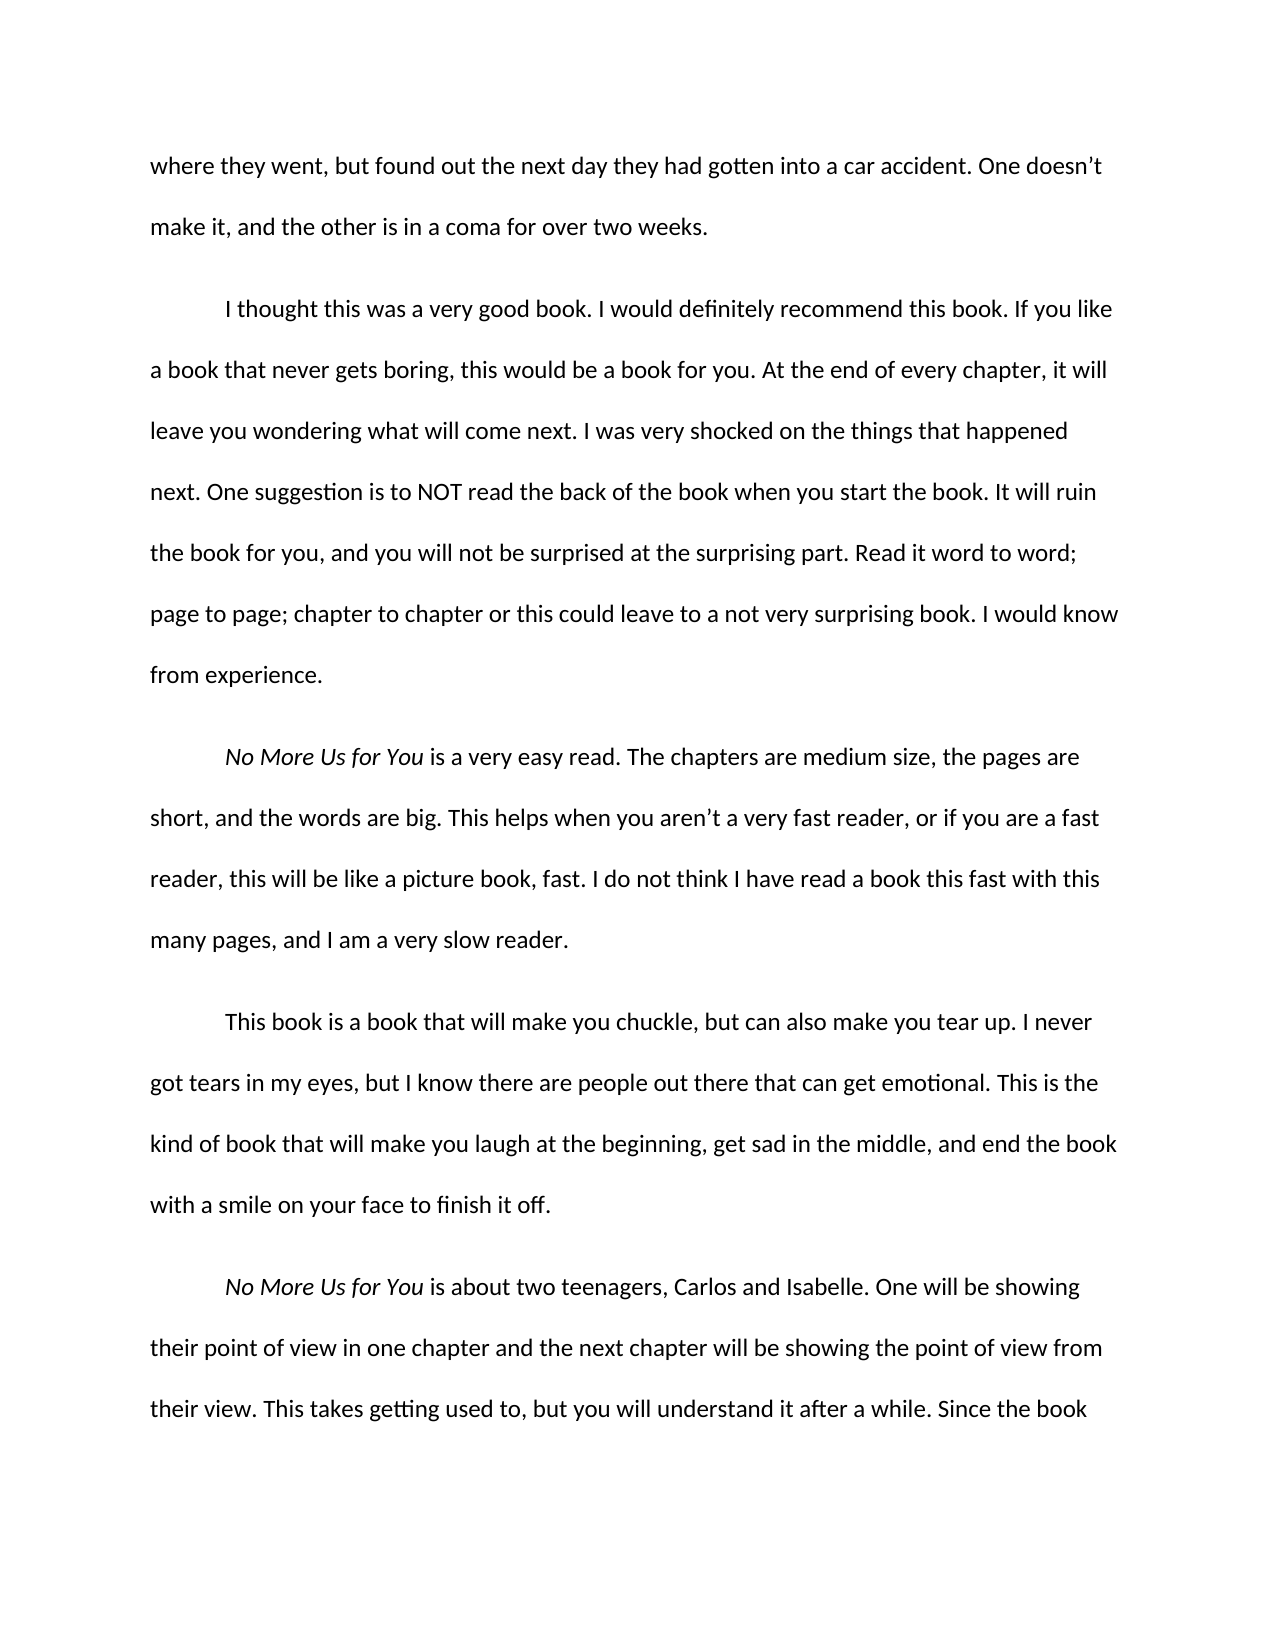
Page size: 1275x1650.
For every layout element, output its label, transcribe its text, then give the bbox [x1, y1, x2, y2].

text No More Us for You is a very easy read. The chapters are medium size, the pages are short, and the words are big. This helps when you aren’t a very fast reader, or if you are a fast reader, this will be like a picture book, fast. I do not think I have read a book this fast with this many pages, and I am a very slow reader. [150, 741, 1125, 955]
text This book is a book that will make you chuckle, but can also make you tear up. I never got tears in my eyes, but I know there are people out there that can get emotional. This is the kind of book that will make you laugh at the beginning, get sad in the middle, and end the book with a smile on your face to finish it off. [150, 1006, 1125, 1220]
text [150, 1271, 1125, 1424]
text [150, 150, 1125, 242]
text I thought this was a very good book. I would definitely recommend this book. If you like a book that never gets boring, this would be a book for you. At the end of every chapter, it will leave you wondering what will come next. I was very shocked on the things that happened next. One suggestion is to NOT read the back of the book when you start the book. It will ruin the book for you, and you will not be surprised at the surprising part. Read it word to word; page to page; chapter to chapter or this could leave to a not very surprising book. I would know from experience. [150, 293, 1125, 690]
